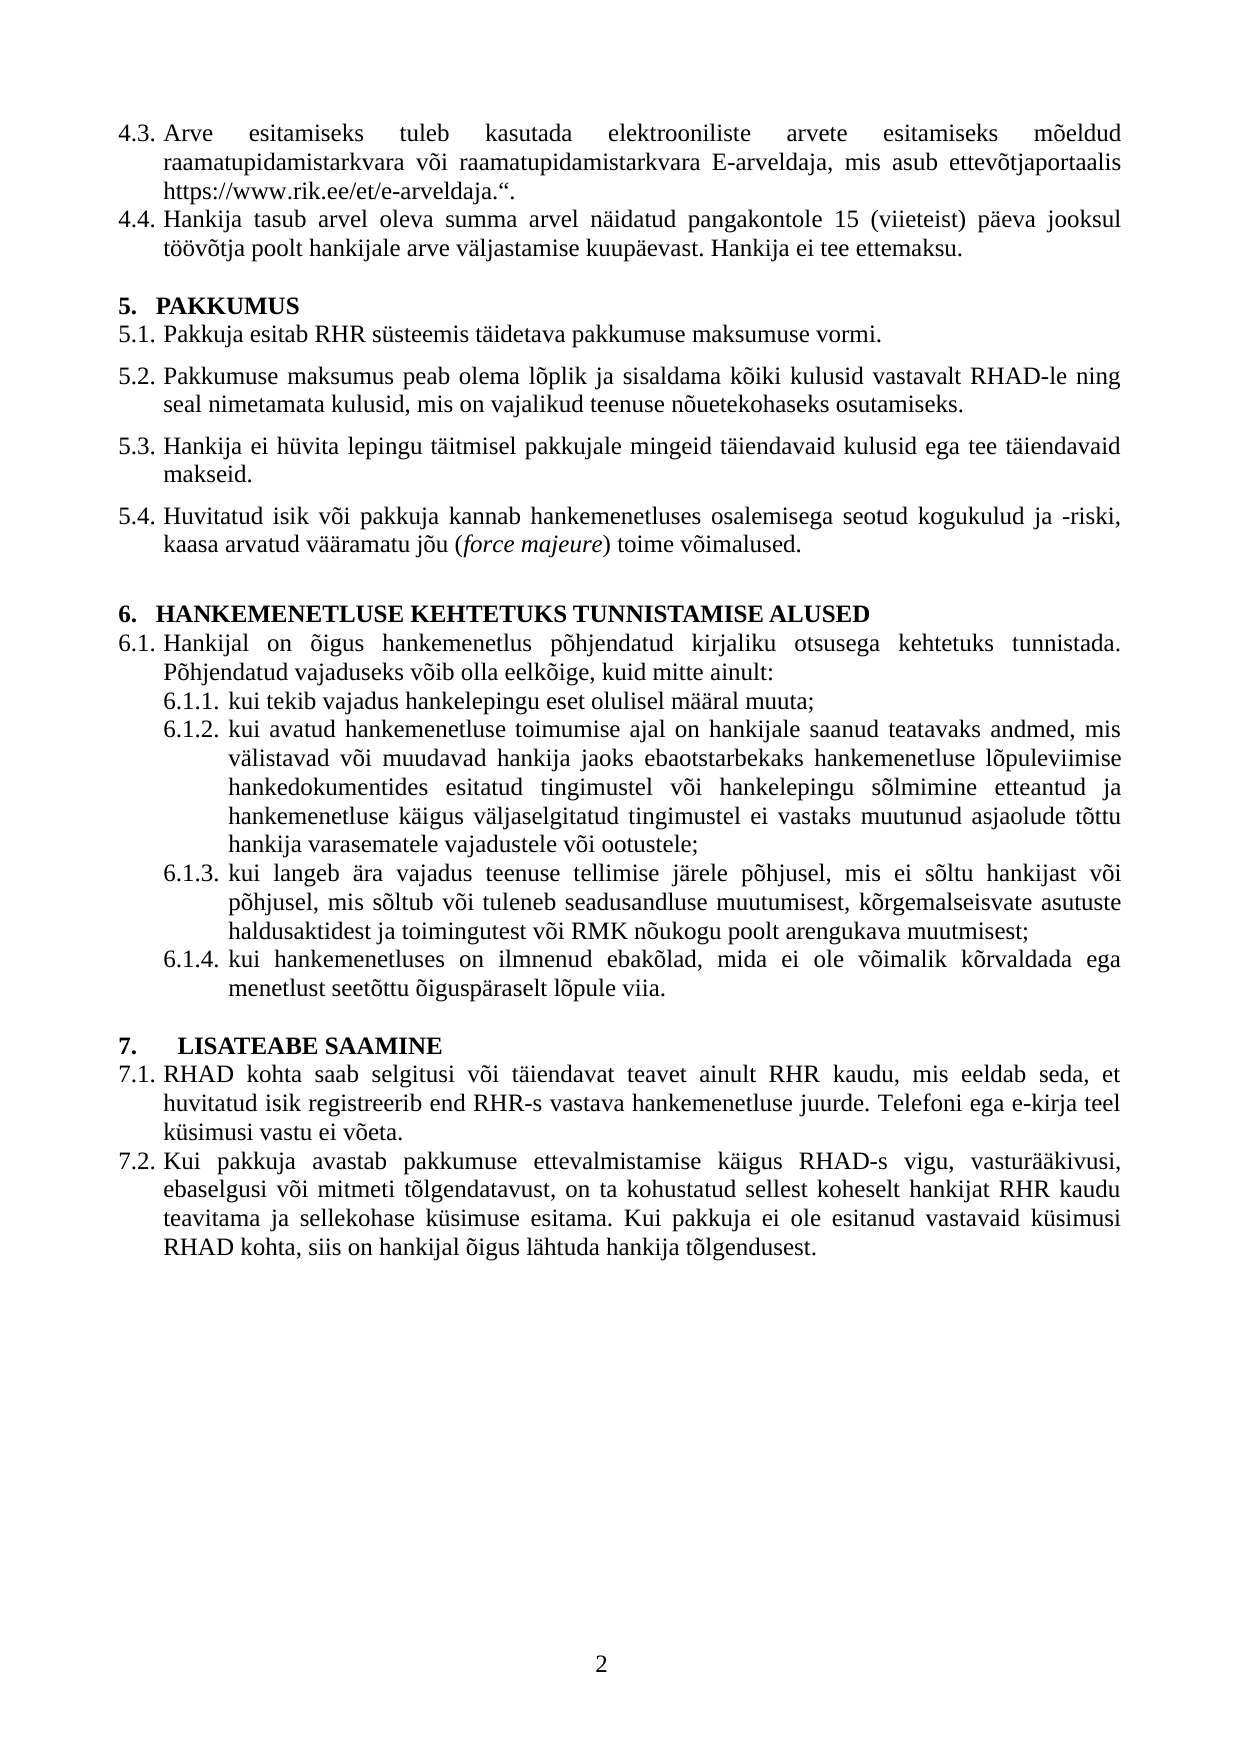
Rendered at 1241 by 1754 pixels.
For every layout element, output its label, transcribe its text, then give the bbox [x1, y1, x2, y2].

text Arve esitamiseks tuleb kasutada elektrooniliste arvete esitamiseks mõeldud raamatupidamistarkvara või raamatupidamistarkvara E-arveldaja, mis asub ettevõtjaportaalis https://www.rik.ee/et/e-arveldaja.“. [118, 118, 1122, 204]
text kui avatud hankemenetluse toimumise ajal on hankijale saanud teatavaks andmed, mis välistavad või muudavad hankija jaoks ebaotstarbekaks hankemenetluse lõpuleviimise hankedokumentides esitatud tingimustel või hankelepingu sõlmimine etteantud ja hankemenetluse käigus väljaselgitatud tingimustel ei vastaks muutunud asjaolude tõttu hankija varasematele vajadustele või ootustele; [163, 714, 1122, 858]
text Kui pakkuja avastab pakkumuse ettevalmistamise käigus RHAD-s vigu, vasturääkivusi, ebaselgusi või mitmeti tõlgendatavust, on ta kohustatud sellest koheselt hankijat RHR kaudu teavitama ja sellekohase küsimuse esitama. Kui pakkuja ei ole esitanud vastavaid küsimusi RHAD kohta, siis on hankijal õigus lähtuda hankija tõlgendusest. [118, 1146, 1122, 1261]
text Pakkumuse maksumus peab olema lõplik ja sisaldama kõiki kulusid vastavalt RHAD-le ning seal nimetamata kulusid, mis on vajalikud teenuse nõuetekohaseks osutamiseks. [118, 361, 1122, 418]
list LISATEABE SAAMINE [118, 1031, 1122, 1059]
text Hankijal on õigus hankemenetlus põhjendatud kirjaliku otsusega kehtetuks tunnistada. Põhjendatud vajaduseks võib olla eelkõige, kuid mitte ainult: [118, 628, 1122, 686]
text Hankija ei hüvita lepingu täitmisel pakkujale mingeid täiendavaid kulusid ega tee täiendavaid makseid. [118, 431, 1122, 488]
text Huvitatud isik või pakkuja kannab hankemenetluses osalemisega seotud kogukulud ja -riski, kaasa arvatud vääramatu jõu (force majeure) toime võimalused. [118, 501, 1122, 558]
text Hankija tasub arvel oleva summa arvel näidatud pangakontole 15 (viieteist) päeva jooksul töövõtja poolt hankijale arve väljastamise kuupäevast. Hankija ei tee ettemaksu. [118, 204, 1122, 262]
text Pakkuja esitab RHR süsteemis täidetava pakkumuse maksumuse vormi. [118, 319, 1122, 348]
text kui hankemenetluses on ilmnenud ebakõlad, mida ei ole võimalik kõrvaldada ega menetlust seetõttu õiguspäraselt lõpule viia. [163, 944, 1122, 1002]
text kui langeb ära vajadus teenuse tellimise järele põhjusel, mis ei sõltu hankijast või põhjusel, mis sõltub või tuleneb seadusandluse muutumisest, kõrgemalseisvate asutuste haldusaktidest ja toimingutest või RMK nõukogu poolt arengukava muutmisest; [163, 858, 1122, 944]
text RHAD kohta saab selgitusi või täiendavat teavet ainult RHR kaudu, mis eeldab seda, et huvitatud isik registreerib end RHR-s vastava hankemenetluse juurde. Telefoni ega e-kirja teel küsimusi vastu ei võeta. [118, 1059, 1122, 1146]
list HANKEMENETLUSE KEHTETUKS TUNNISTAMISE ALUSED [118, 599, 1122, 628]
text kui tekib vajadus hankelepingu eset olulisel määral muuta; [163, 686, 1122, 714]
list PAKKUMUS [118, 291, 1122, 319]
